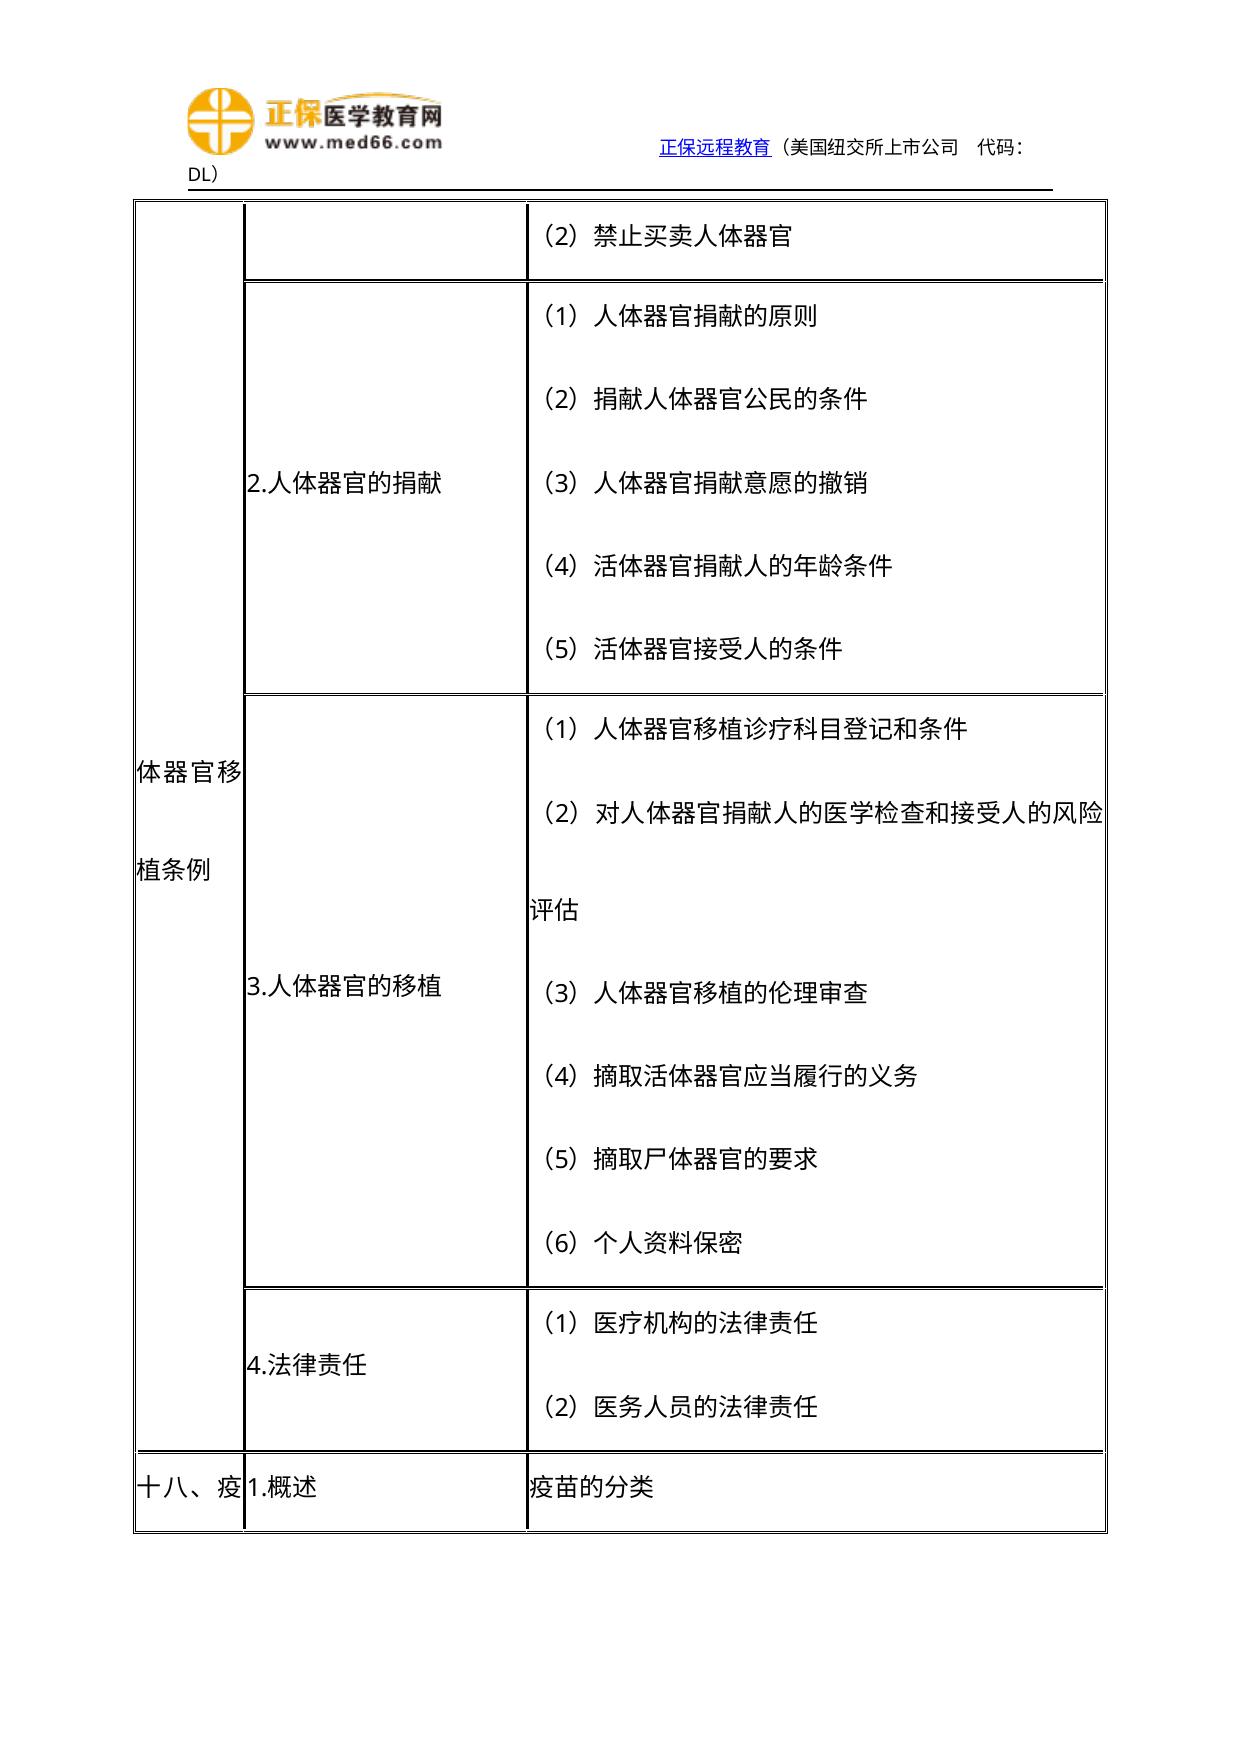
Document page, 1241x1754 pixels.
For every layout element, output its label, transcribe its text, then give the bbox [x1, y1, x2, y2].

picture [187, 88, 449, 155]
table_cell 1.概述 [244, 1454, 527, 1531]
table_cell （1）医疗机构的法律责任 （2）医务人员的法律责任 [529, 1286, 1105, 1450]
table_cell （1）人体器官捐献的原则 （2）捐献人体器官公民的条件 （3）人体器官捐献意愿的撤销 （4）活体器官捐献人的年龄条件 （5）活体器官接受人的条件 [529, 279, 1105, 692]
table_cell （1）人体器官移植诊疗科目登记和条件 （2）对人体器官捐献人的医学检查和接受人的风险评估 （3）人体器官移植的伦理审查 （4）摘取活体器官应当履行的义务 （5）摘取尸体器官的要求 （6）个人资料保密 [529, 693, 1105, 1286]
table_cell （1）申请人体器官移植手术患者排序原则 （2）禁止买卖人体器官 [527, 202, 1105, 279]
table_cell 4.法律责任 [246, 1290, 526, 1450]
table_cell 疫苗的分类 [527, 1450, 1105, 1531]
table_cell 十八、疫苗流通和预防接种管理 [136, 1450, 244, 1531]
table_cell 2.人体器官的捐献 [246, 283, 526, 692]
table_cell 1.概述 [244, 200, 527, 279]
table_cell 3.人体器官的移植 [246, 696, 526, 1286]
table_cell 十七、人体器官移植条例 [136, 200, 244, 1450]
